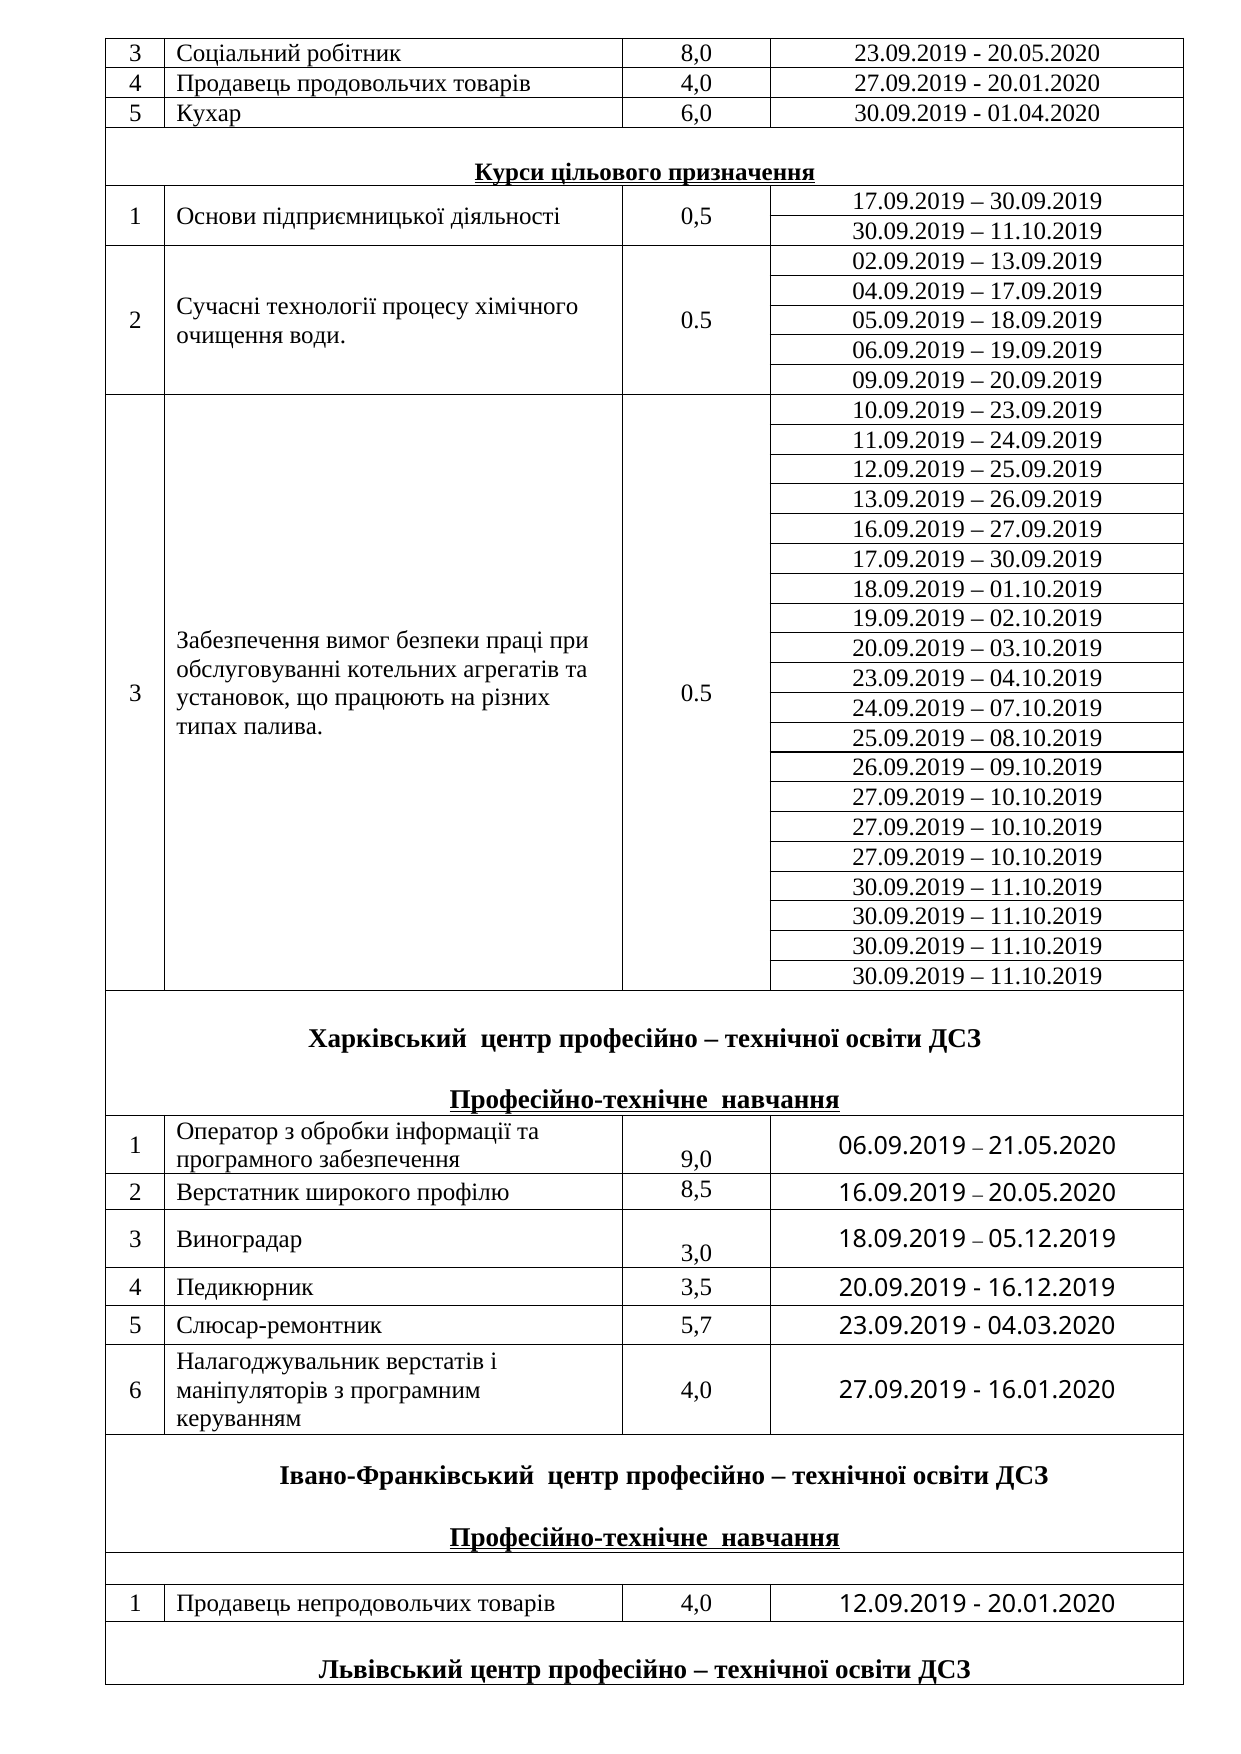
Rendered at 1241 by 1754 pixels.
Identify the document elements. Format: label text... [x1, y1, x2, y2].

table_cell 17.09.2019 – 30.09.2019 [771, 544, 1183, 573]
table_cell 26.09.2019 – 09.10.2019 [771, 753, 1183, 781]
table_cell 18.09.2019 – 01.10.2019 [771, 574, 1183, 602]
table_cell Педикюрник [165, 1268, 622, 1305]
table_cell 1 [106, 1116, 164, 1173]
table_cell 27.09.2019 - 16.01.2020 [771, 1345, 1183, 1434]
table_cell 3 [106, 39, 164, 67]
table_cell Верстатник широкого профілю [165, 1174, 622, 1208]
table_cell 27.09.2019 – 10.10.2019 [771, 782, 1183, 811]
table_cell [106, 1622, 1183, 1684]
table_cell 9,0 [623, 1116, 770, 1173]
table_cell 30.09.2019 – 11.10.2019 [771, 961, 1183, 990]
table_cell 25.09.2019 – 08.10.2019 [771, 723, 1183, 751]
table_cell Харківський центр професійно – технічної освіти ДСЗ Професійно-технічне навчання [106, 991, 1183, 1115]
table_cell 30.09.2019 - 01.04.2020 [771, 98, 1183, 127]
table_cell 05.09.2019 – 18.09.2019 [771, 306, 1183, 334]
table_cell Курси цільового призначення [106, 128, 1183, 185]
table_cell 2 [106, 1174, 164, 1208]
table_cell Кухар [165, 98, 622, 127]
table_cell 4,0 [623, 68, 770, 97]
table_cell 0.5 [623, 246, 770, 394]
table_cell 13.09.2019 – 26.09.2019 [771, 484, 1183, 513]
table_cell [106, 1553, 1183, 1584]
table_cell 8,5 [623, 1174, 770, 1208]
table_cell 6,0 [623, 98, 770, 127]
table_cell 09.09.2019 – 20.09.2019 [771, 365, 1183, 394]
table_cell 27.09.2019 - 20.01.2020 [771, 68, 1183, 97]
table_cell 0.5 [623, 395, 770, 990]
table_cell 4 [106, 1268, 164, 1305]
table_cell 24.09.2019 – 07.10.2019 [771, 693, 1183, 722]
table_cell 06.09.2019 – 19.09.2019 [771, 335, 1183, 364]
table_cell 12.09.2019 – 25.09.2019 [771, 455, 1183, 483]
table_cell 16.09.2019 – 27.09.2019 [771, 514, 1183, 543]
table_cell 04.09.2019 – 17.09.2019 [771, 276, 1183, 304]
table_cell 18.09.2019 – 05.12.2019 [771, 1210, 1183, 1267]
table_cell Соціальний робітник [165, 39, 622, 67]
table_cell 20.09.2019 - 16.12.2019 [771, 1268, 1183, 1305]
table_cell Продавець непродовольчих товарів [165, 1585, 622, 1621]
table_cell 3 [106, 395, 164, 990]
table_cell 20.09.2019 – 03.10.2019 [771, 633, 1183, 662]
table_cell 23.09.2019 - 04.03.2020 [771, 1306, 1183, 1343]
table_cell 23.09.2019 – 04.10.2019 [771, 663, 1183, 692]
table_cell 30.09.2019 – 11.10.2019 [771, 216, 1183, 245]
table_cell 12.09.2019 - 20.01.2020 [771, 1585, 1183, 1621]
table_cell 2 [106, 246, 164, 394]
table_cell 06.09.2019 – 21.05.2020 [771, 1116, 1183, 1173]
table_cell 0,5 [623, 186, 770, 245]
table_cell 30.09.2019 – 11.10.2019 [771, 931, 1183, 960]
table_cell 27.09.2019 – 10.10.2019 [771, 842, 1183, 871]
table_cell 5 [106, 98, 164, 127]
table_cell 02.09.2019 – 13.09.2019 [771, 246, 1183, 275]
table_cell 5,7 [623, 1306, 770, 1343]
table_cell 6 [106, 1345, 164, 1434]
table_cell 27.09.2019 – 10.10.2019 [771, 812, 1183, 841]
table_cell 10.09.2019 – 23.09.2019 [771, 395, 1183, 424]
table_cell 1 [106, 186, 164, 245]
table_cell Івано-Франківський центр професійно – технічної освіти ДСЗ Професійно-технічне навчання [106, 1435, 1183, 1552]
table_cell 3,5 [623, 1268, 770, 1305]
table_cell 11.09.2019 – 24.09.2019 [771, 425, 1183, 453]
table_cell 30.09.2019 – 11.10.2019 [771, 872, 1183, 900]
table_cell 8,0 [623, 39, 770, 67]
table_cell 5 [106, 1306, 164, 1343]
table_cell 4,0 [623, 1585, 770, 1621]
table_cell Слюсар-ремонтник [165, 1306, 622, 1343]
table_cell Оператор з обробки інформації та програмного забезпечення [165, 1116, 622, 1173]
table_cell 16.09.2019 – 20.05.2020 [771, 1174, 1183, 1208]
table_cell 17.09.2019 – 30.09.2019 [771, 186, 1183, 215]
table_cell Налагоджувальник верстатів і маніпуляторів з програмним керуванням [165, 1345, 622, 1434]
table_cell 4,0 [623, 1345, 770, 1434]
table_cell 3 [106, 1210, 164, 1267]
table_cell Основи підприємницької діяльності [165, 186, 622, 245]
table_cell 4 [106, 68, 164, 97]
table_cell 19.09.2019 – 02.10.2019 [771, 604, 1183, 632]
table_cell Забезпечення вимог безпеки праці при обслуговуванні котельних агрегатів та установок, що працюють на різних типах палива. [165, 395, 622, 990]
table_cell 23.09.2019 - 20.05.2020 [771, 39, 1183, 67]
table_cell 1 [106, 1585, 164, 1621]
table_cell Сучасні технології процесу хімічного очищення води. [165, 246, 622, 394]
table_cell 30.09.2019 – 11.10.2019 [771, 901, 1183, 930]
table_cell Виноградар [165, 1210, 622, 1267]
table_cell Продавець продовольчих товарів [165, 68, 622, 97]
table_cell 3,0 [623, 1210, 770, 1267]
